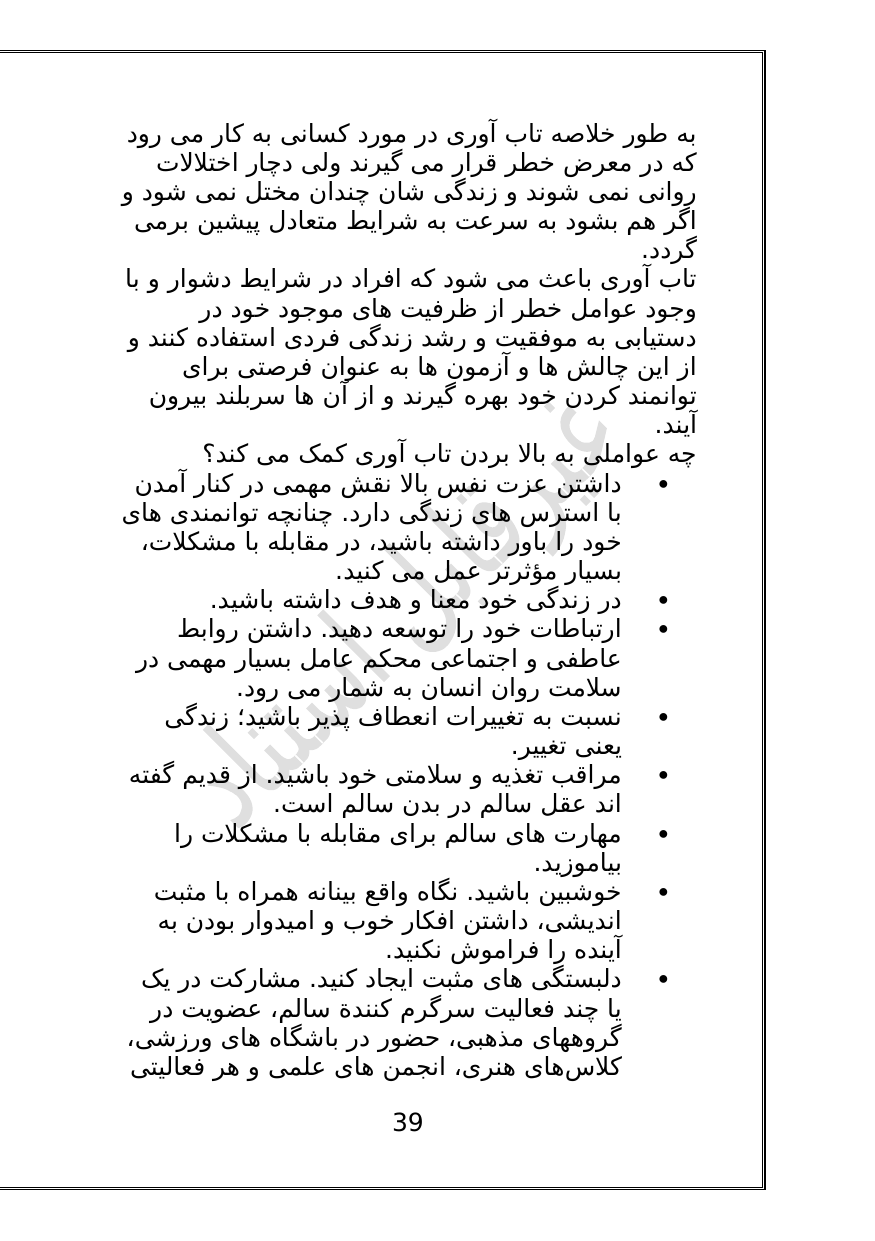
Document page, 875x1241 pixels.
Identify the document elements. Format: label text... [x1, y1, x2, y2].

subtitle چه عواملی به بالا بردن تاب آوری کمک می کند؟ [119, 439, 697, 469]
list نسبت به تغییرات انعطاف پذیر باشید؛ زندگی یعنی تغییر. [119, 702, 659, 760]
list داشتن عزت نفس بالا نقش مهمی در کنار آمدن با استرس های زندگی دارد. چنانچه توانمندی های خود را باور داشته باشید، در مقابله با مشکلات، بسیار مؤثرتر عمل می کنید. [119, 469, 659, 585]
list خوشبین باشید. نگاه واقع بینانه همراه با مثبت اندیشی، داشتن افکار خوب و امیدوار بودن به آینده را فراموش نکنید. [119, 877, 659, 964]
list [119, 964, 659, 1081]
list مهارت های سالم برای مقابله با مشکلات را بیاموزید. [119, 819, 659, 877]
text تاب آوری باعث می شود که افراد در شرایط دشوار و با وجود عوامل خطر از ظرفیت های موجود خود در دستیابی به موفقیت و رشد زندگی فردی استفاده کنند و از این چالش ها و آزمون ها به عنوان فرصتی برای توانمند کردن خود بهره گیرند و از آن ها سربلند بیرون آیند. [119, 264, 697, 439]
list مراقب تغذیه و سلامتی خود باشید. از قدیم گفته اند عقل سالم در بدن سالم است. [119, 760, 659, 819]
list در زندگی خود معنا و هدف داشته باشید. [119, 585, 659, 614]
list ارتباطات خود را توسعه دهید. داشتن روابط عاطفی و اجتماعی محکم عامل بسیار مهمی در سلامت روان انسان به شمار می رود. [119, 614, 659, 702]
text به طور خلاصه تاب آوری در مورد کسانی به کار می رود که در معرض خطر قرار می گیرند ولی دچار اختلالات روانی نمی شوند و زندگی شان چندان مختل نمی شود و اگر هم بشود به سرعت به شرایط متعادل پیشین برمی گردد. [119, 119, 697, 264]
